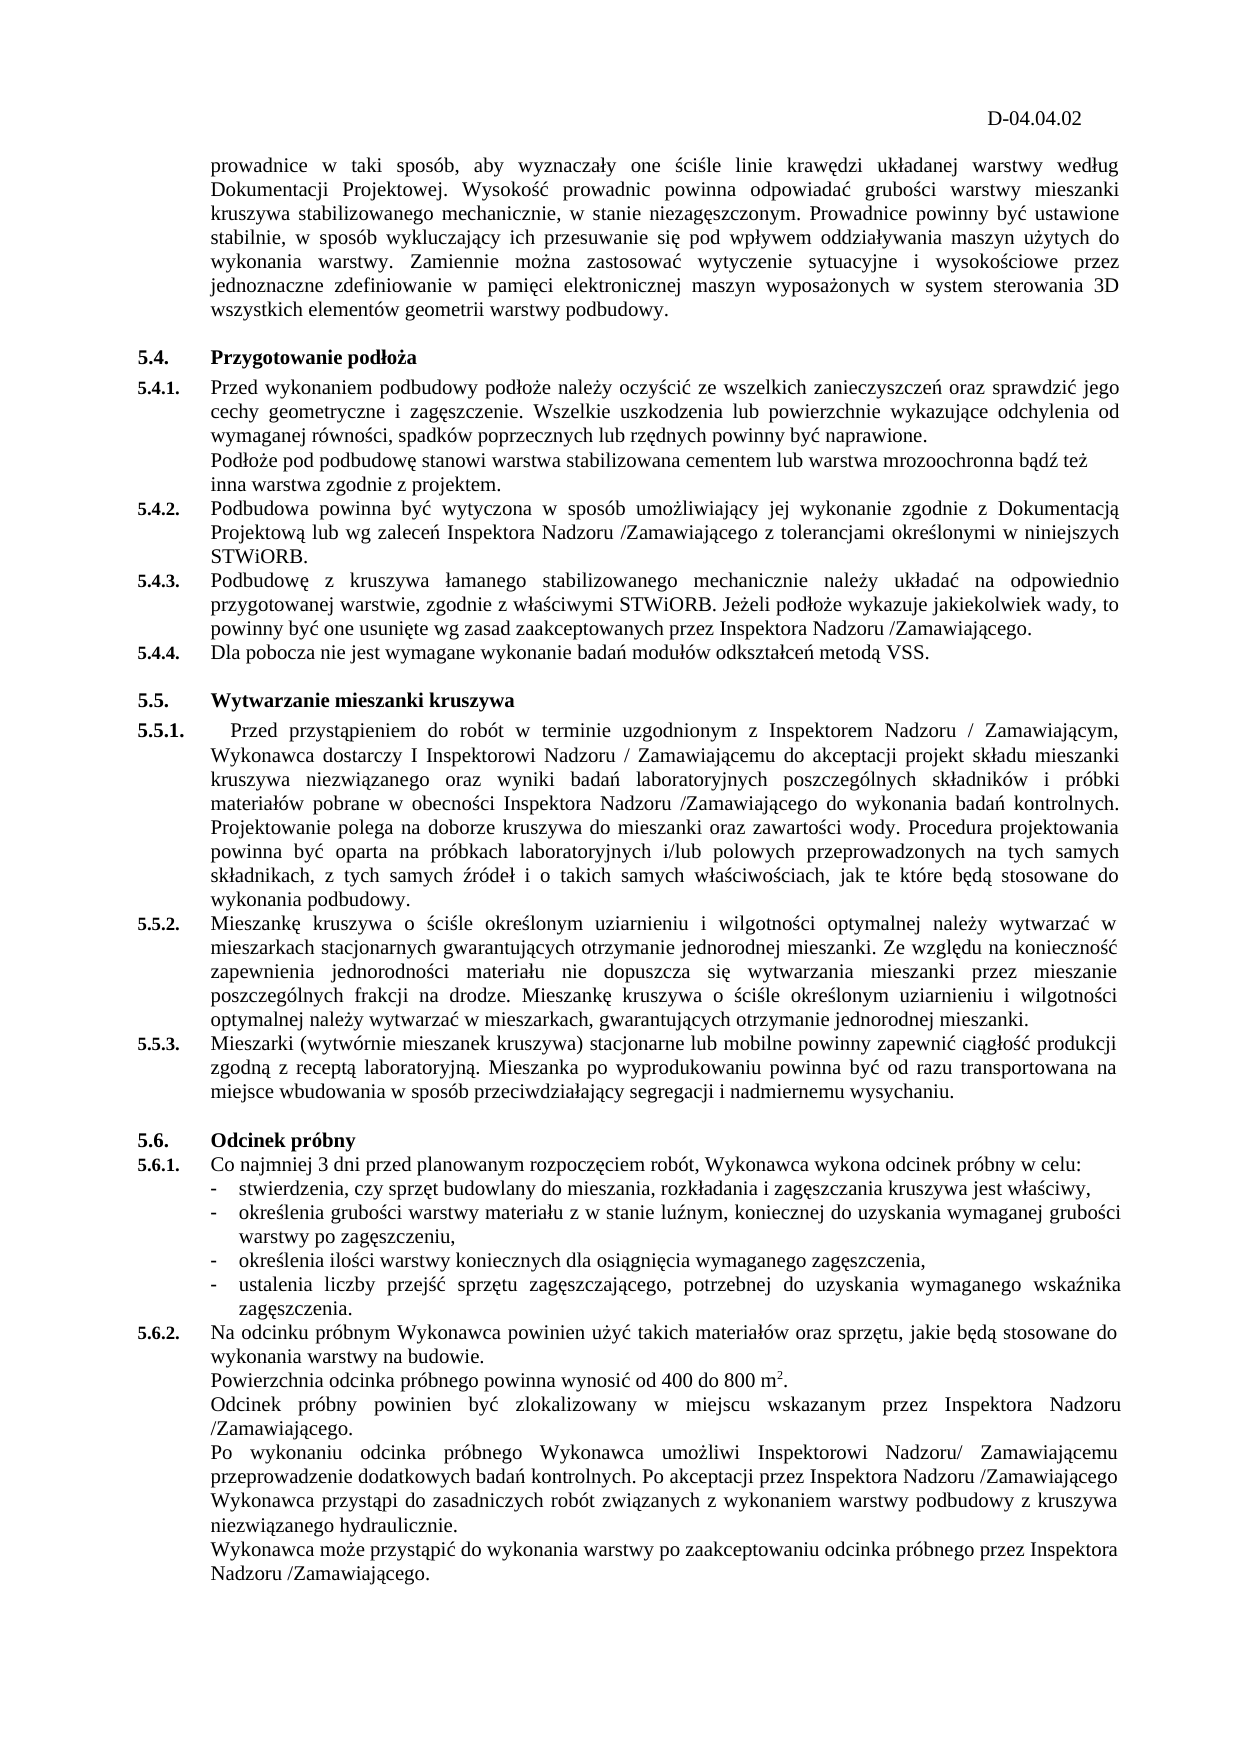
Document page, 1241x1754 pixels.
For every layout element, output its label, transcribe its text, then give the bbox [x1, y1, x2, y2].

text Powierzchnia odcinka próbnego powinna wynosić od 400 do 800 m2. [210, 1368, 1122, 1392]
text 5.5.1. Przed przystąpieniem do robót w terminie uzgodnionym z Inspektorem Nadzoru / Zamawiającym, Wykonawca dostarczy I Inspektorowi Nadzoru / Zamawiającemu do akceptacji projekt składu mieszanki kruszywa niezwiązanego oraz wyniki badań laboratoryjnych poszczególnych składników i próbki materiałów pobrane w obecności Inspektora Nadzoru /Zamawiającego do wykonania badań kontrolnych. Projektowanie polega na doborze kruszywa do mieszanki oraz zawartości wody. Procedura projektowania powinna być oparta na próbkach laboratoryjnych i/lub polowych przeprowadzonych na tych samych składnikach, z tych samych źródeł i o takich samych właściwościach, jak te które będą stosowane do wykonania podbudowy. [137, 718, 1120, 911]
text Wykonawca może przystąpić do wykonania warstwy po zaakceptowaniu odcinka próbnego przez Inspektora Nadzoru /Zamawiającego. [210, 1537, 1118, 1585]
list Co najmniej 3 dni przed planowanym rozpoczęciem robót, Wykonawca wykona odcinek próbny w celu: [137, 1152, 1118, 1176]
list określenia ilości warstwy koniecznych dla osiągnięcia wymaganego zagęszczenia, [210, 1248, 1122, 1272]
list Podbudowa powinna być wytyczona w sposób umożliwiający jej wykonanie zgodnie z Dokumentacją Projektową lub wg zaleceń Inspektora Nadzoru /Zamawiającego z tolerancjami określonymi w niniejszych STWiORB. [137, 496, 1120, 568]
list określenia grubości warstwy materiału z w stanie luźnym, koniecznej do uzyskania wymaganej grubości warstwy po zagęszczeniu, [210, 1200, 1122, 1248]
text Podłoże pod podbudowę stanowi warstwa stabilizowana cementem lub warstwa mrozoochronna bądź też inna warstwa zgodnie z projektem. [210, 447, 1120, 496]
text Odcinek próbny powinien być zlokalizowany w miejscu wskazanym przez Inspektora Nadzoru /Zamawiającego. [210, 1392, 1122, 1440]
subtitle Wytwarzanie mieszanki kruszywa [138, 688, 1122, 712]
subtitle Przygotowanie podłoża [138, 345, 1122, 369]
list Mieszarki (wytwórnie mieszanek kruszywa) stacjonarne lub mobilne powinny zapewnić ciągłość produkcji zgodną z receptą laboratoryjną. Mieszanka po wyprodukowaniu powinna być od razu transportowana na miejsce wbudowania w sposób przeciwdziałający segregacji i nadmiernemu wysychaniu. [137, 1031, 1118, 1103]
subtitle Odcinek próbny [137, 1127, 1122, 1152]
list Przed wykonaniem podbudowy podłoże należy oczyścić ze wszelkich zanieczyszczeń oraz sprawdzić jego cechy geometryczne i zagęszczenie. Wszelkie uszkodzenia lub powierzchnie wykazujące odchylenia od wymaganej równości, spadków poprzecznych lub rzędnych powinny być naprawione. [137, 375, 1120, 447]
list Podbudowę z kruszywa łamanego stabilizowanego mechanicznie należy układać na odpowiednio przygotowanej warstwie, zgodnie z właściwymi STWiORB. Jeżeli podłoże wykazuje jakiekolwiek wady, to powinny być one usunięte wg zasad zaakceptowanych przez Inspektora Nadzoru /Zamawiającego. [137, 568, 1120, 640]
list Dla pobocza nie jest wymagane wykonanie badań modułów odkształceń metodą VSS. [137, 640, 1122, 664]
list ustalenia liczby przejść sprzętu zagęszczającego, potrzebnej do uzyskania wymaganego wskaźnika zagęszczenia. [210, 1272, 1122, 1320]
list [137, 152, 1120, 321]
list Mieszankę kruszywa o ściśle określonym uziarnieniu i wilgotności optymalnej należy wytwarzać w mieszarkach stacjonarnych gwarantujących otrzymanie jednorodnej mieszanki. Ze względu na konieczność zapewnienia jednorodności materiału nie dopuszcza się wytwarzania mieszanki przez mieszanie poszczególnych frakcji na drodze. Mieszankę kruszywa o ściśle określonym uziarnieniu i wilgotności optymalnej należy wytwarzać w mieszarkach, gwarantujących otrzymanie jednorodnej mieszanki. [137, 911, 1118, 1031]
list stwierdzenia, czy sprzęt budowlany do mieszania, rozkładania i zagęszczania kruszywa jest właściwy, [210, 1176, 1122, 1200]
text Po wykonaniu odcinka próbnego Wykonawca umożliwi Inspektorowi Nadzoru/ Zamawiającemu przeprowadzenie dodatkowych badań kontrolnych. Po akceptacji przez Inspektora Nadzoru /Zamawiającego Wykonawca przystąpi do zasadniczych robót związanych z wykonaniem warstwy podbudowy z kruszywa niezwiązanego hydraulicznie. [210, 1440, 1118, 1537]
list Na odcinku próbnym Wykonawca powinien użyć takich materiałów oraz sprzętu, jakie będą stosowane do wykonania warstwy na budowie. [137, 1320, 1118, 1368]
